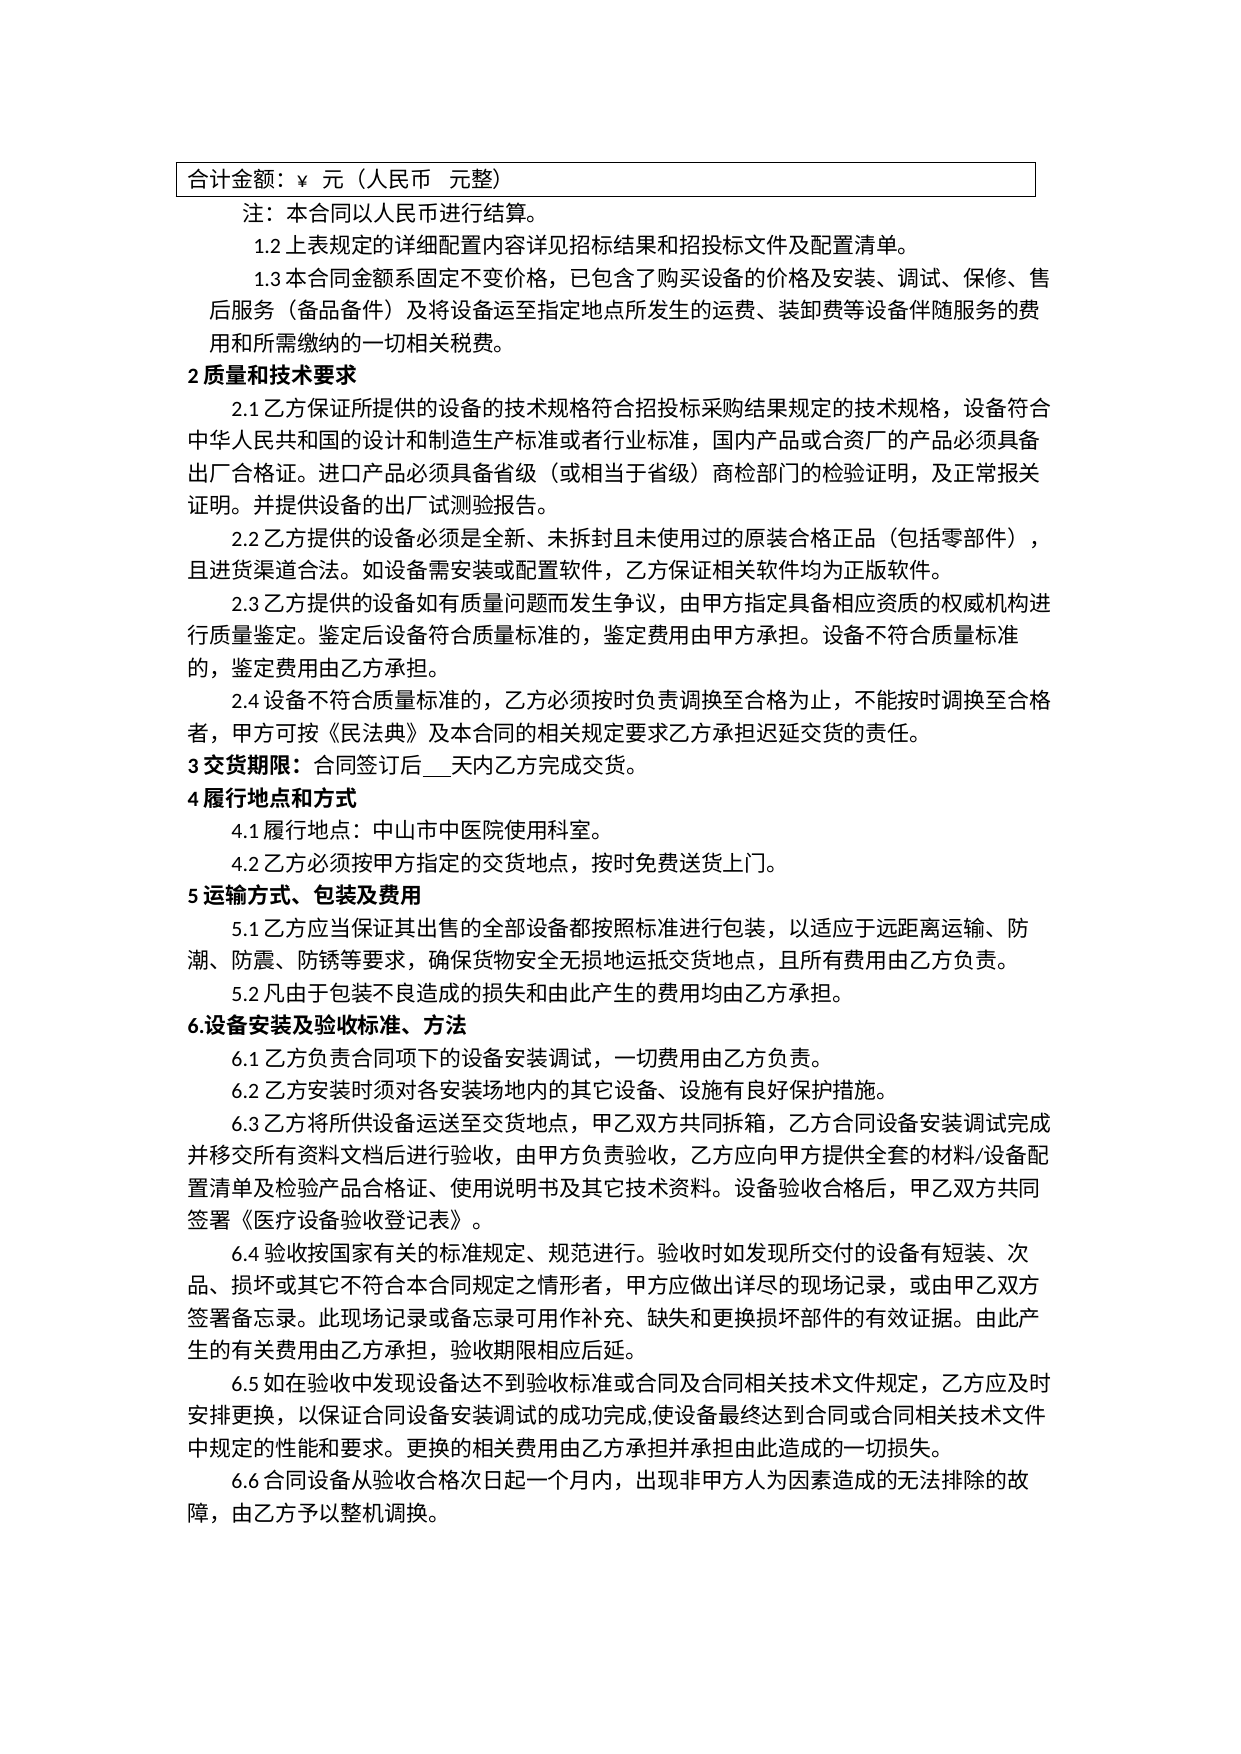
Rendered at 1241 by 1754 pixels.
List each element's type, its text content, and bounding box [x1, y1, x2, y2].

text 5.2凡由于包装不良造成的损失和由此产生的费用均由乙方承担。 [187, 977, 1053, 1009]
text 6.1 乙方负责合同项下的设备安装调试，一切费用由乙方负责。 [187, 1042, 1053, 1074]
text 5.1乙方应当保证其出售的全部设备都按照标准进行包装，以适应于远距离运输、防潮、防震、防锈等要求，确保货物安全无损地运抵交货地点，且所有费用由乙方负责。 [187, 912, 1053, 977]
text 6.2 乙方安装时须对各安装场地内的其它设备、设施有良好保护措施。 [187, 1074, 1053, 1107]
text 2.4设备不符合质量标准的，乙方必须按时负责调换至合格为止，不能按时调换至合格者，甲方可按《民法典》及本合同的相关规定要求乙方承担迟延交货的责任。 [187, 684, 1053, 749]
text 4.1履行地点：中山市中医院使用科室。 [187, 814, 1053, 847]
text 2 质量和技术要求 [187, 359, 1053, 392]
text 6.4 验收按国家有关的标准规定、规范进行。验收时如发现所交付的设备有短装、次品、损坏或其它不符合本合同规定之情形者，甲方应做出详尽的现场记录，或由甲乙双方签署备忘录。此现场记录或备忘录可用作补充、缺失和更换损坏部件的有效证据。由此产生的有关费用由乙方承担，验收期限相应后延。 [187, 1237, 1053, 1367]
text 6.5如在验收中发现设备达不到验收标准或合同及合同相关技术文件规定，乙方应及时安排更换，以保证合同设备安装调试的成功完成,使设备最终达到合同或合同相关技术文件中规定的性能和要求。更换的相关费用由乙方承担并承担由此造成的一切损失。 [187, 1367, 1053, 1464]
text 5 运输方式、包装及费用 [187, 879, 1053, 912]
text 4.2乙方必须按甲方指定的交货地点，按时免费送货上门。 [187, 847, 1053, 879]
text 6.6合同设备从验收合格次日起一个月内，出现非甲方人为因素造成的无法排除的故障，由乙方予以整机调换。 [187, 1464, 1053, 1529]
table_cell 合计金额：¥ 元（人民币 元整） [177, 163, 1035, 196]
text 6.设备安装及验收标准、方法 [187, 1009, 1053, 1042]
text 4 履行地点和方式 [187, 782, 1053, 814]
text 1.3本合同金额系固定不变价格，已包含了购买设备的价格及安装、调试、保修、售后服务（备品备件）及将设备运至指定地点所发生的运费、装卸费等设备伴随服务的费用和所需缴纳的一切相关税费。 [209, 262, 1053, 359]
text 6.3乙方将所供设备运送至交货地点，甲乙双方共同拆箱，乙方合同设备安装调试完成并移交所有资料文档后进行验收，由甲方负责验收，乙方应向甲方提供全套的材料/设备配置清单及检验产品合格证、使用说明书及其它技术资料。设备验收合格后，甲乙双方共同签署《医疗设备验收登记表》。 [187, 1107, 1053, 1237]
text 注：本合同以人民币进行结算。 [187, 197, 1053, 229]
text 3 交货期限：合同签订后 天内乙方完成交货。 [187, 749, 1053, 782]
text 1.2上表规定的详细配置内容详见招标结果和招投标文件及配置清单。 [209, 229, 1053, 262]
text 2.2乙方提供的设备必须是全新、未拆封且未使用过的原装合格正品（包括零部件），且进货渠道合法。如设备需安装或配置软件，乙方保证相关软件均为正版软件。 [187, 522, 1053, 587]
text 2.1乙方保证所提供的设备的技术规格符合招投标采购结果规定的技术规格，设备符合中华人民共和国的设计和制造生产标准或者行业标准，国内产品或合资厂的产品必须具备出厂合格证。进口产品必须具备省级（或相当于省级）商检部门的检验证明，及正常报关证明。并提供设备的出厂试测验报告。 [187, 392, 1053, 522]
text 2.3乙方提供的设备如有质量问题而发生争议，由甲方指定具备相应资质的权威机构进行质量鉴定。鉴定后设备符合质量标准的，鉴定费用由甲方承担。设备不符合质量标准的，鉴定费用由乙方承担。 [187, 587, 1053, 684]
